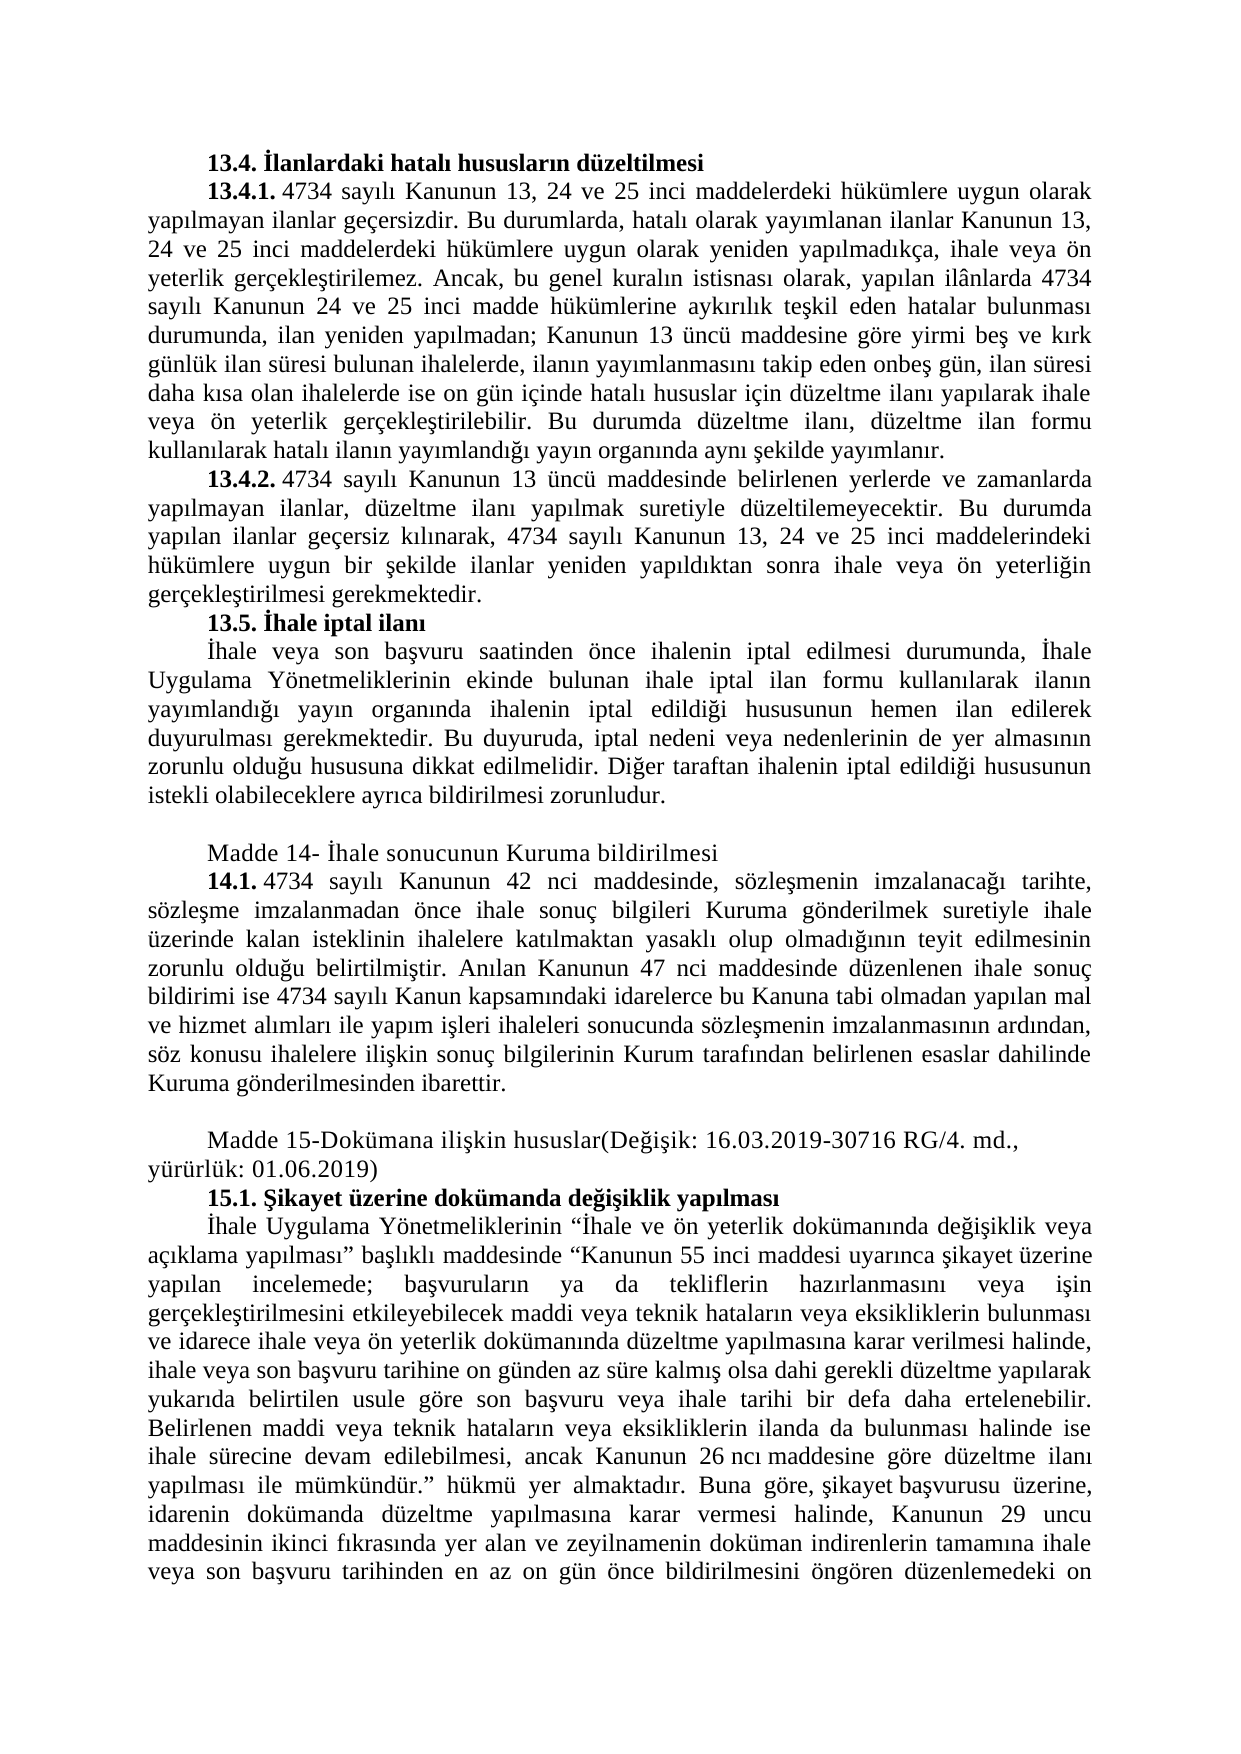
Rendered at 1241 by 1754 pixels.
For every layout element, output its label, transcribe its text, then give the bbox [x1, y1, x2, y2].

text İhale veya son başvuru saatinden önce ihalenin iptal edilmesi durumunda, İhale Uygulama Yönetmeliklerinin ekinde bulunan ihale iptal ilan formu kullanılarak ilanın yayımlandığı yayın organında ihalenin iptal edildiği hususunun hemen ilan edilerek duyurulması gerekmektedir. Bu duyuruda, iptal nedeni veya nedenlerinin de yer almasının zorunlu olduğu hususuna dikkat edilmelidir. Diğer taraftan ihalenin iptal edildiği hususunun istekli olabileceklere ayrıca bildirilmesi zorunludur. [148, 636, 1092, 809]
text 13.4.1. 4734 sayılı Kanunun 13, 24 ve 25 inci maddelerdeki hükümlere uygun olarak yapılmayan ilanlar geçersizdir. Bu durumlarda, hatalı olarak yayımlanan ilanlar Kanunun 13, 24 ve 25 inci maddelerdeki hükümlere uygun olarak yeniden yapılmadıkça, ihale veya ön yeterlik gerçekleştirilemez. Ancak, bu genel kuralın istisnası olarak, yapılan ilânlarda 4734 sayılı Kanunun 24 ve 25 inci madde hükümlerine aykırılık teşkil eden hatalar bulunması durumunda, ilan yeniden yapılmadan; Kanunun 13 üncü maddesine göre yirmi beş ve kırk günlük ilan süresi bulunan ihalelerde, ilanın yayımlanmasını takip eden onbeş gün, ilan süresi daha kısa olan ihalelerde ise on gün içinde hatalı hususlar için düzeltme ilanı yapılarak ihale veya ön yeterlik gerçekleştirilebilir. Bu durumda düzeltme ilanı, düzeltme ilan formu kullanılarak hatalı ilanın yayımlandığı yayın organında aynı şekilde yayımlanır. [148, 176, 1092, 464]
subtitle 14.1. 4734 sayılı Kanunun 42 nci maddesinde, sözleşmenin imzalanacağı tarihte, sözleşme imzalanmadan önce ihale sonuç bilgileri Kuruma gönderilmek suretiyle ihale üzerinde kalan isteklinin ihalelere katılmaktan yasaklı olup olmadığının teyit edilmesinin zorunlu olduğu belirtilmiştir. Anılan Kanunun 47 nci maddesinde düzenlenen ihale sonuç bildirimi ise 4734 sayılı Kanun kapsamındaki idarelerce bu Kanuna tabi olmadan yapılan mal ve hizmet alımları ile yapım işleri ihaleleri sonucunda sözleşmenin imzalanmasının ardından, söz konusu ihalelere ilişkin sonuç bilgilerinin Kurum tarafından belirlenen esaslar dahilinde Kuruma gönderilmesinden ibarettir. [148, 866, 1092, 1096]
text 13.5. İhale iptal ilanı [148, 608, 1092, 636]
subtitle Madde 15-Dokümana ilişkin hususlar(Değişik: 16.03.2019-30716 RG/4. md., yürürlük: 01.06.2019) [148, 1125, 1092, 1183]
text 13.4. İlanlardaki hatalı hususların düzeltilmesi [148, 148, 1092, 176]
subtitle Madde 14- İhale sonucunun Kuruma bildirilmesi [148, 838, 1092, 866]
text 13.4.2. 4734 sayılı Kanunun 13 üncü maddesinde belirlenen yerlerde ve zamanlarda yapılmayan ilanlar, düzeltme ilanı yapılmak suretiyle düzeltilemeyecektir. Bu durumda yapılan ilanlar geçersiz kılınarak, 4734 sayılı Kanunun 13, 24 ve 25 inci maddelerindeki hükümlere uygun bir şekilde ilanlar yeniden yapıldıktan sonra ihale veya ön yeterliğin gerçekleştirilmesi gerekmektedir. [148, 464, 1092, 608]
text 15.1. Şikayet üzerine dokümanda değişiklik yapılması [148, 1183, 1092, 1211]
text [148, 1211, 1092, 1585]
